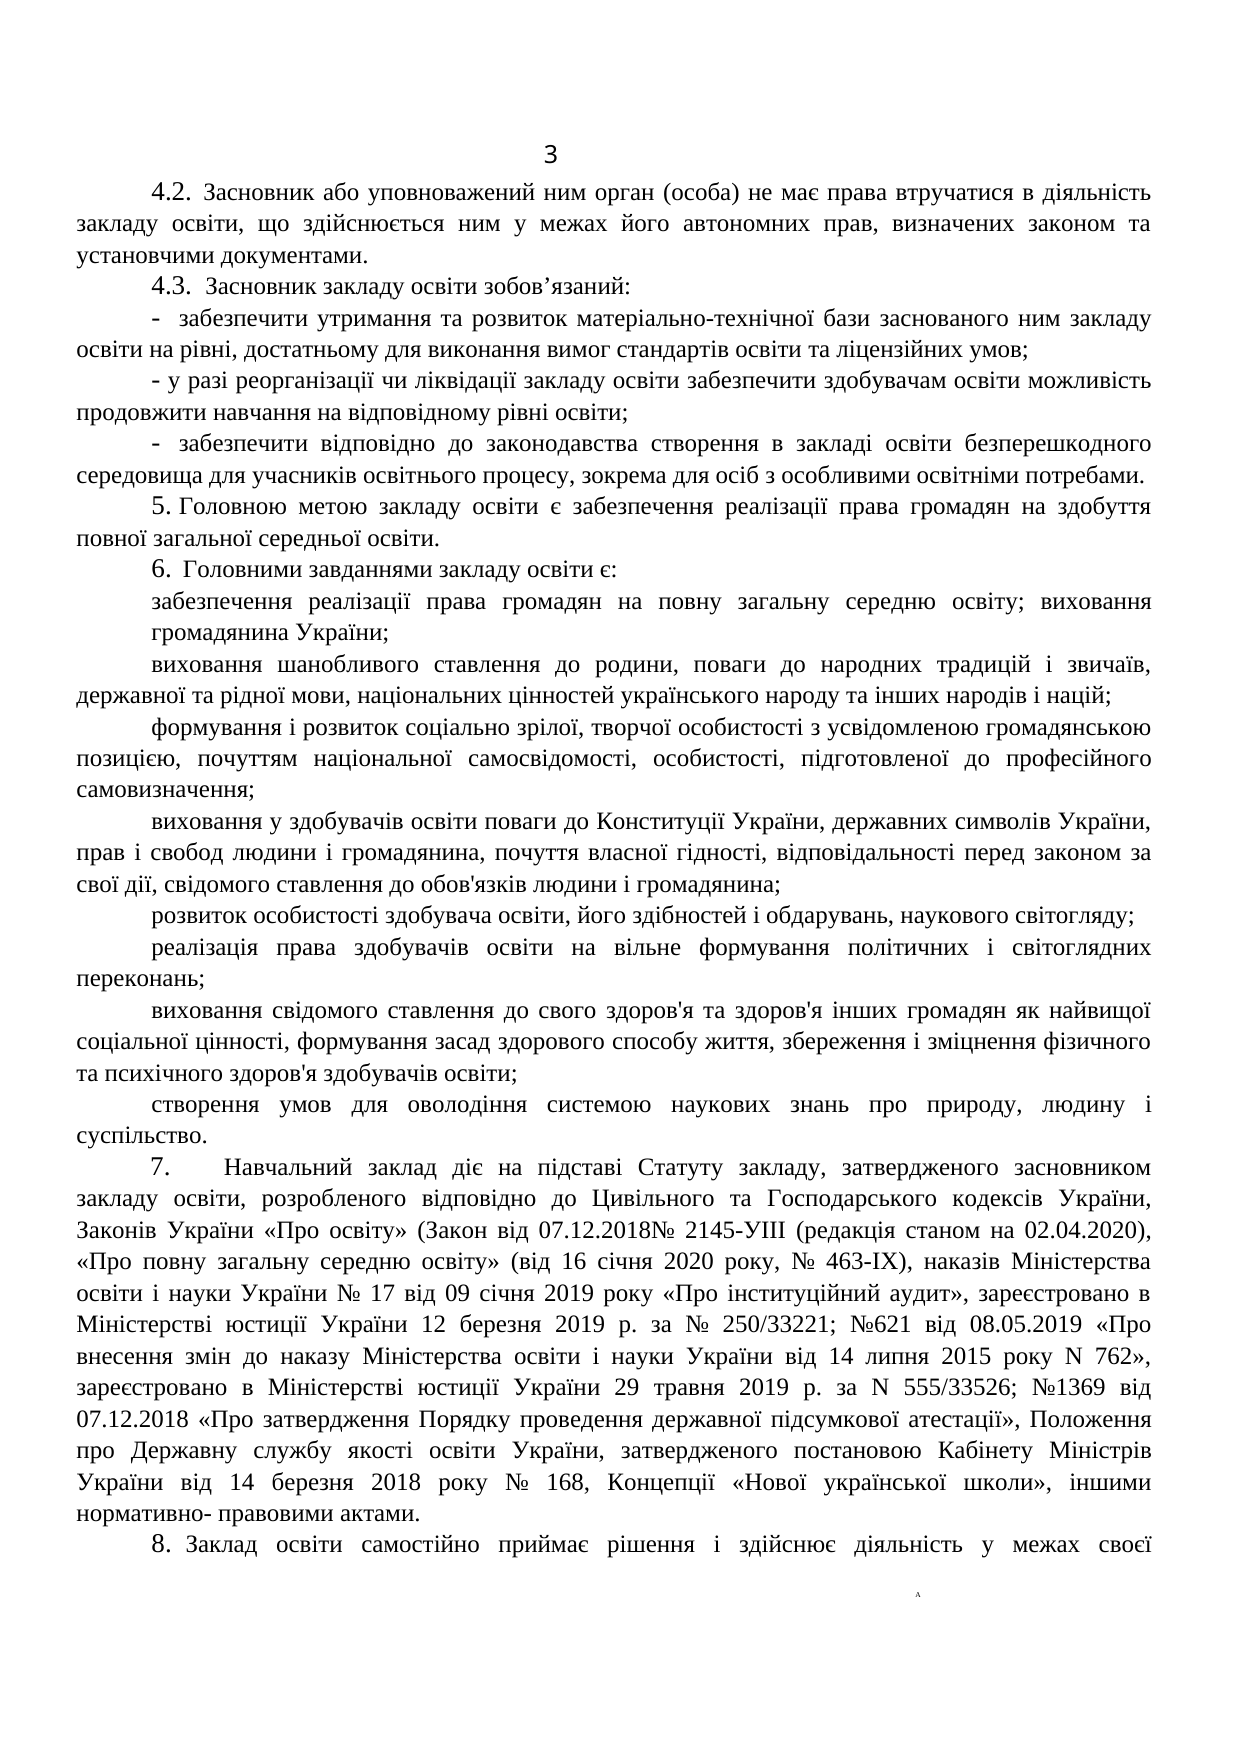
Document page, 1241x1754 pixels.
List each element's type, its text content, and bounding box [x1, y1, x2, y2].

text виховання свідомого ставлення до свого здоров'я та здоров'я інших громадян як найвищої соціальної цінності, формування засад здорового способу життя, збереження і зміцнення фізичного та психічного здоров'я здобувачів освіти; [76, 993, 1152, 1087]
text створення умов для оволодіння системою наукових знань про природу, людину і суспільство. [76, 1087, 1152, 1150]
list Засновник закладу освіти зобов’язаний: [76, 269, 1152, 301]
list Головними завданнями закладу освіти є: [76, 553, 1152, 584]
text виховання у здобувачів освіти поваги до Конституції України, державних символів України, прав і свобод людини і громадянина, почуття власної гідності, відповідальності перед законом за свої дії, свідомого ставлення до обов'язків людини і громадянина; [76, 804, 1152, 899]
text забезпечення реалізації права громадян на повну загальну середню освіту; виховання громадянина України; [151, 584, 1152, 647]
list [76, 1528, 1152, 1559]
text формування і розвиток соціально зрілої, творчої особистості з усвідомленою громадянською позицією, почуттям національної самосвідомості, особистості, підготовленої до професійного самовизначення; [76, 710, 1152, 804]
text реалізація права здобувачів освіти на вільне формування політичних і світоглядних переконань; [76, 930, 1152, 993]
text виховання шанобливого ставлення до родини, поваги до народних традицій і звичаїв, державної та рідної мови, національних цінностей українського народу та інших народів і націй; [76, 647, 1152, 710]
list забезпечити відповідно до законодавства створення в закладі освіти безперешкодного середовища для учасників освітнього процесу, зокрема для осіб з особливими освітніми потребами. [76, 427, 1152, 490]
list Засновник або уповноважений ним орган (особа) не має права втручатися в діяльність закладу освіти, що здійснюється ним у межах його автономних прав, визначених законом та установчими документами. [76, 175, 1152, 269]
list забезпечити утримання та розвиток матеріально-технічної бази заснованого ним закладу освіти на рівні, достатньому для виконання вимог стандартів освіти та ліцензійних умов; [76, 301, 1152, 364]
list Головною метою закладу освіти є забезпечення реалізації права громадян на здобуття повної загальної середньої освіти. [76, 490, 1152, 553]
list Навчальний заклад діє на підставі Статуту закладу, затвердженого засновником закладу освіти, розробленого відповідно до Цивільного та Господарського кодексів України, Законів України «Про освіту» (Закон від 07.12.2018№ 2145-УІІІ (редакція станом на 02.04.2020), «Про повну загальну середню освіту» (від 16 січня 2020 року, № 463-ІХ), наказів Міністерства освіти і науки України № 17 від 09 січня 2019 року «Про інституційний аудит», зареєстровано в Міністерстві юстиції України 12 березня 2019 р. за № 250/33221; №621 від 08.05.2019 «Про внесення змін до наказу Міністерства освіти і науки України від 14 липня 2015 року N 762», зареєстровано в Міністерстві юстиції України 29 травня 2019 р. за N 555/33526; №1369 від 07.12.2018 «Про затвердження Порядку проведення державної підсумкової атестації», Положення про Державну службу якості освіти України, затвердженого постановою Кабінету Міністрів України від 14 березня 2018 року № 168, Концепції «Нової української школи», іншими нормативно- правовими актами. [76, 1150, 1152, 1528]
text розвиток особистості здобувача освіти, його здібностей і обдарувань, наукового світогляду; [76, 899, 1152, 930]
list у разі реорганізації чи ліквідації закладу освіти забезпечити здобувачам освіти можливість продовжити навчання на відповідному рівні освіти; [76, 364, 1152, 427]
